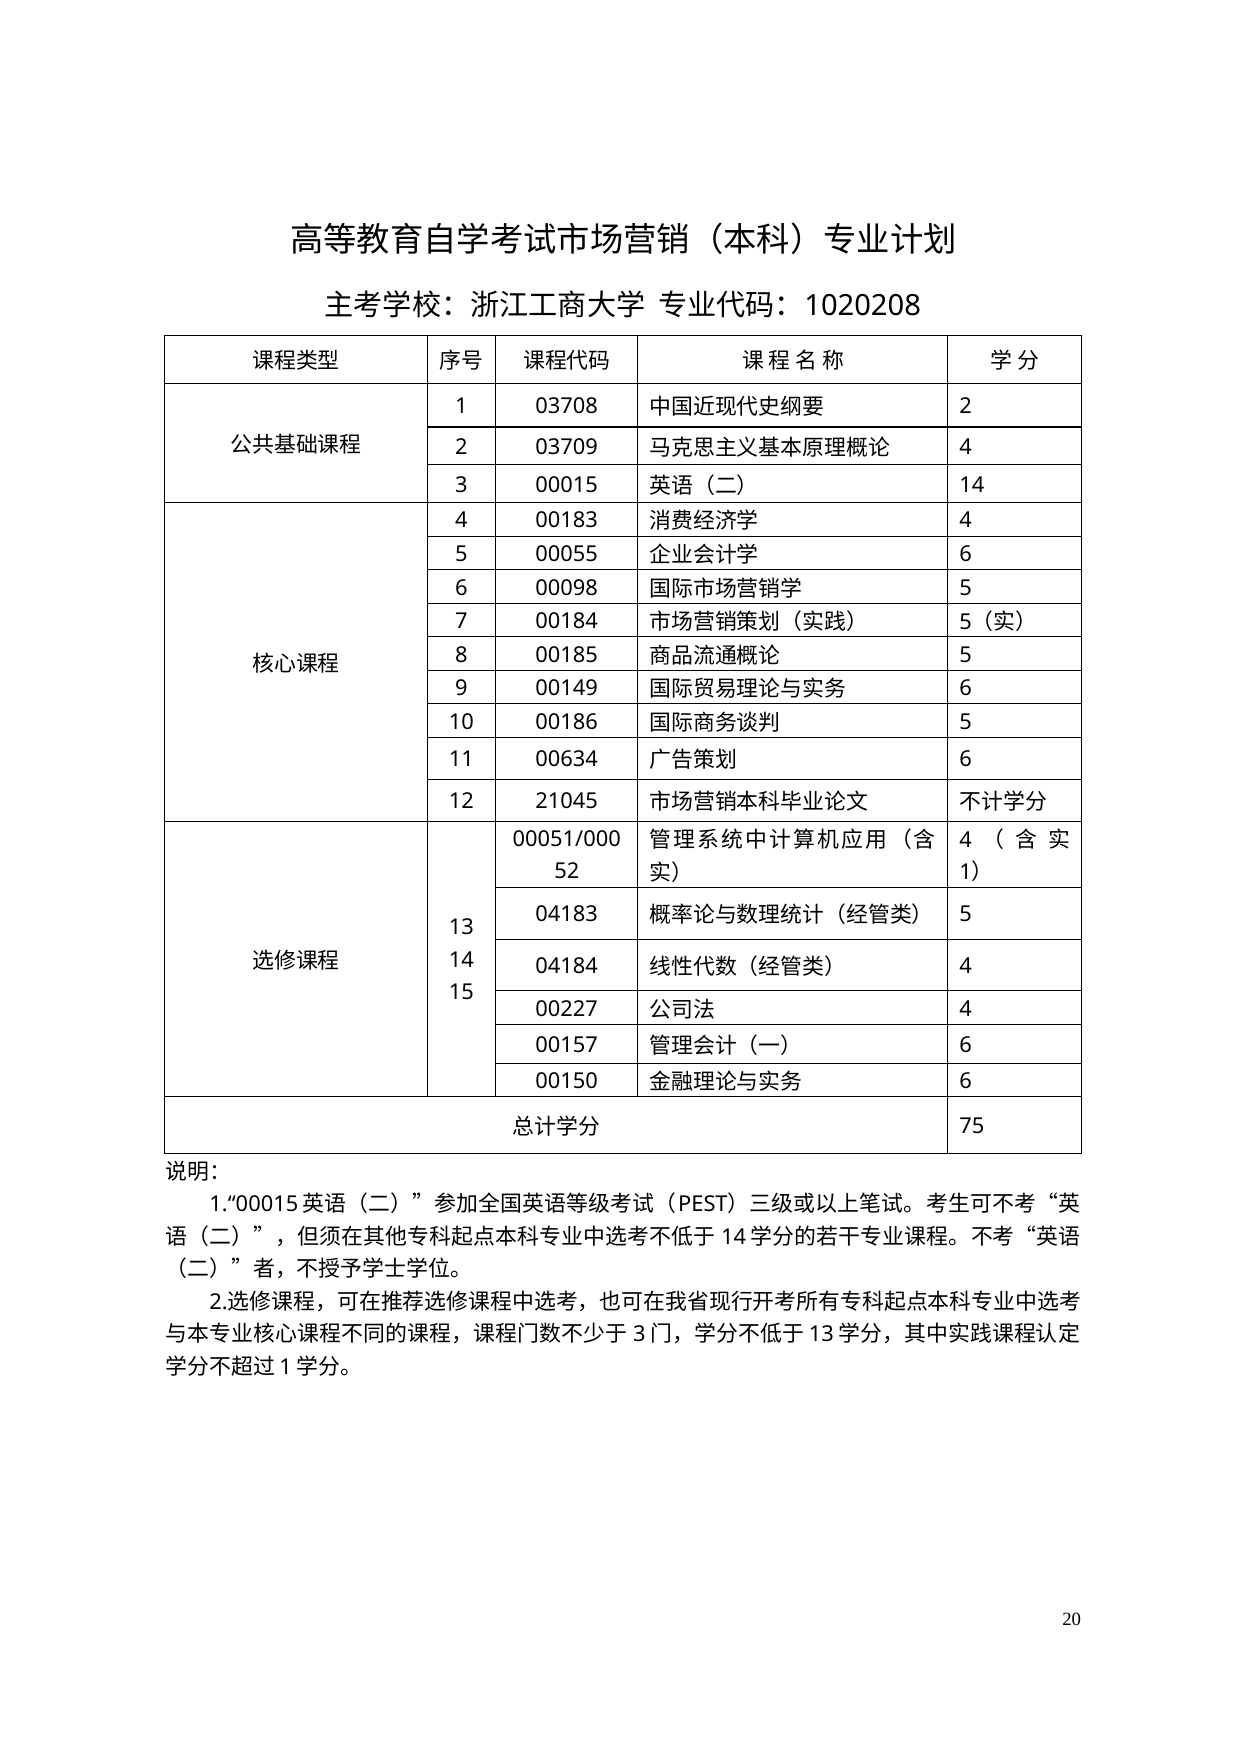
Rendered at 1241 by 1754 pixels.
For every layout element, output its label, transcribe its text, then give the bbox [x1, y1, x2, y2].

table_cell 8 [428, 637, 495, 670]
table_cell 4（含实1） [948, 822, 1081, 887]
table_cell 00227 [496, 991, 637, 1024]
table_cell 总计学分 [165, 1097, 947, 1152]
table_cell 5（实） [948, 604, 1081, 636]
table_cell 4 [428, 503, 495, 536]
table_cell 21045 [496, 780, 637, 821]
table_cell 00157 [496, 1025, 637, 1062]
table_cell 9 [428, 671, 495, 703]
table_cell 马克思主义基本原理概论 [638, 428, 947, 464]
table_cell 75 [948, 1097, 1081, 1152]
table_cell 公共基础课程 [165, 384, 427, 502]
table_cell 4 [948, 503, 1081, 536]
table_cell 00015 [496, 465, 637, 502]
table_cell 国际贸易理论与实务 [638, 671, 947, 703]
table_cell 04183 [496, 888, 637, 938]
table_cell 企业会计学 [638, 537, 947, 569]
table_cell 6 [948, 1025, 1081, 1062]
table_cell 03709 [496, 428, 637, 464]
table_cell 00184 [496, 604, 637, 636]
table_cell 5 [948, 570, 1081, 603]
table_cell 6 [948, 537, 1081, 569]
table_cell 6 [948, 671, 1081, 703]
table_cell 12 [428, 780, 495, 821]
table_cell 00055 [496, 537, 637, 569]
table_cell 00098 [496, 570, 637, 603]
table_cell 中国近现代史纲要 [638, 384, 947, 426]
table_cell 2 [428, 428, 495, 464]
table_cell 4 [948, 428, 1081, 464]
table_cell 11 [428, 738, 495, 779]
table_cell 国际市场营销学 [638, 570, 947, 603]
table_cell 6 [948, 1064, 1081, 1096]
table_cell 00185 [496, 637, 637, 670]
table_cell 00186 [496, 704, 637, 737]
table_cell 4 [948, 991, 1081, 1024]
table_cell 7 [428, 604, 495, 636]
table_cell 13 14 15 [428, 822, 495, 1096]
table_cell 公司法 [638, 991, 947, 1024]
table_cell 5 [948, 637, 1081, 670]
table_cell 消费经济学 [638, 503, 947, 536]
table_cell 10 [428, 704, 495, 737]
table_cell 学 分 [948, 336, 1081, 382]
table_cell 金融理论与实务 [638, 1064, 947, 1096]
table_cell 14 [948, 465, 1081, 502]
table_cell 1 [428, 384, 495, 426]
table_cell 04184 [496, 940, 637, 990]
text 1.“00015英语（二）”参加全国英语等级考试（PEST）三级或以上笔试。考生可不考“英语（二）”，但须在其他专科起点本科专业中选考不低于14学分的若干专业课程。不考“英语（二）”者，不授予学士学位。 [165, 1186, 1081, 1283]
table_cell 市场营销本科毕业论文 [638, 780, 947, 821]
table_cell 5 [948, 888, 1081, 938]
table_cell 3 [428, 465, 495, 502]
table_cell 线性代数（经管类） [638, 940, 947, 990]
table_cell 核心课程 [165, 503, 427, 821]
table_cell 03708 [496, 384, 637, 426]
text 说明： [165, 1154, 1081, 1186]
table_cell 课 程 名 称 [638, 336, 947, 382]
table_cell 00051/00052 [496, 822, 637, 887]
table_cell 选修课程 [165, 822, 427, 1096]
table_cell 不计学分 [948, 780, 1081, 821]
table_cell 00150 [496, 1064, 637, 1096]
table_cell 概率论与数理统计（经管类） [638, 888, 947, 938]
table_cell 广告策划 [638, 738, 947, 779]
table_cell 2 [948, 384, 1081, 426]
table_cell 00149 [496, 671, 637, 703]
text 高等教育自学考试市场营销（本科）专业计划 [165, 205, 1081, 270]
table_cell 市场营销策划（实践） [638, 604, 947, 636]
table_cell 管理会计（一） [638, 1025, 947, 1062]
text 2.选修课程，可在推荐选修课程中选考，也可在我省现行开考所有专科起点本科专业中选考与本专业核心课程不同的课程，课程门数不少于3门，学分不低于13学分，其中实践课程认定学分不超过1学分。 [165, 1283, 1081, 1381]
table_cell 管理系统中计算机应用（含实） [638, 822, 947, 887]
table_cell 英语（二） [638, 465, 947, 502]
table_cell 4 [948, 940, 1081, 990]
table_cell 6 [428, 570, 495, 603]
table_cell 课程代码 [496, 336, 637, 382]
table_cell 5 [948, 704, 1081, 737]
table_cell 00634 [496, 738, 637, 779]
table_header 主考学校：浙江工商大学 专业代码：1020208 [164, 270, 1081, 335]
table_cell 商品流通概论 [638, 637, 947, 670]
table_cell 课程类型 [165, 336, 427, 382]
table_cell 序号 [428, 336, 495, 382]
table_cell 5 [428, 537, 495, 569]
table_cell 6 [948, 738, 1081, 779]
table_cell 国际商务谈判 [638, 704, 947, 737]
table_cell 00183 [496, 503, 637, 536]
